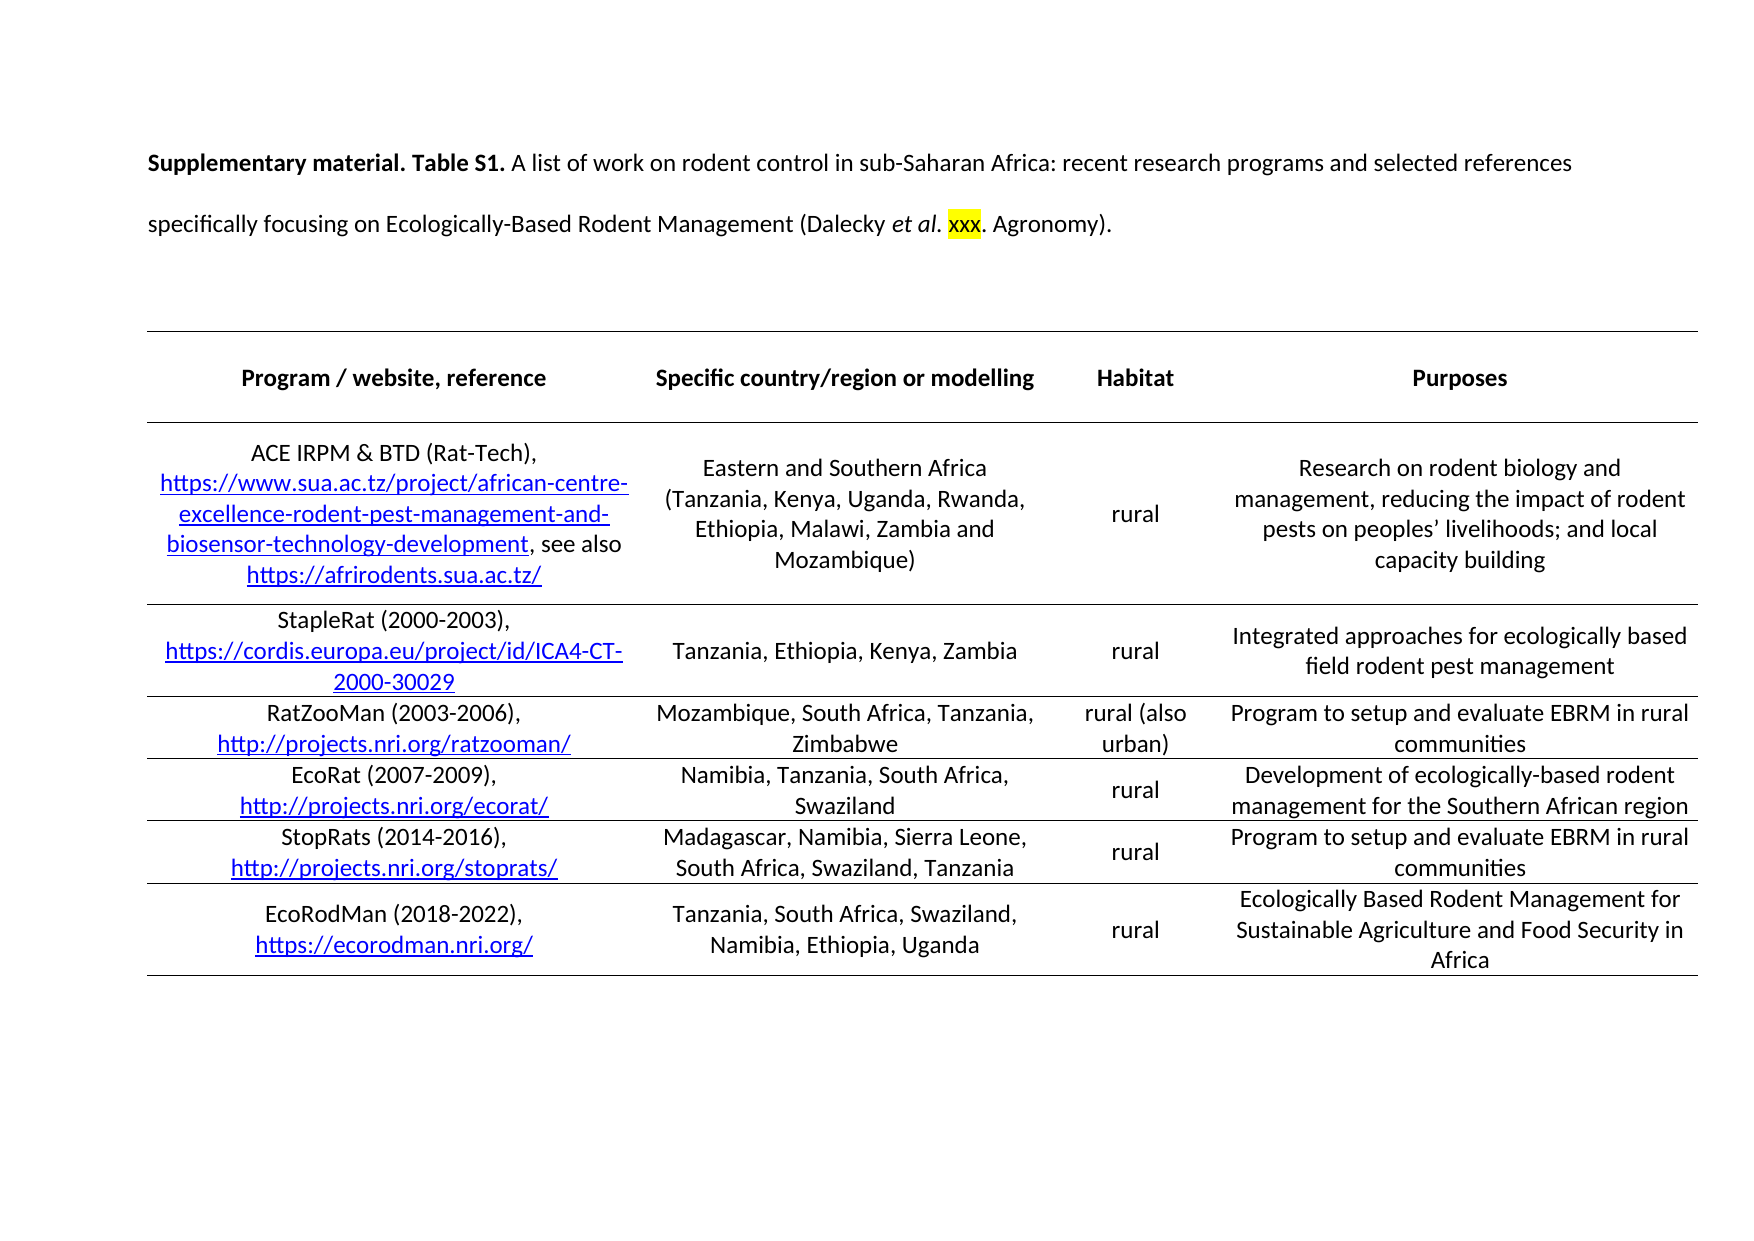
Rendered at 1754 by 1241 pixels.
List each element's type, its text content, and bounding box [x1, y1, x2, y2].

table_cell StopRats (2014-2016), http://projects.nri.org/stoprats/ [147, 821, 641, 882]
table_cell Research on rodent biology and management, reducing the impact of rodent pests on peoples’ livelihoods; and local capacity building [1222, 423, 1698, 603]
table_cell Tanzania, Ethiopia, Kenya, Zambia [641, 605, 1049, 696]
table_cell rural [1049, 884, 1222, 975]
table_cell Program to setup and evaluate EBRM in rural communities [1222, 821, 1698, 882]
table_cell Eastern and Southern Africa (Tanzania, Kenya, Uganda, Rwanda, Ethiopia, Malawi, Zambia and Mozambique) [641, 423, 1049, 603]
table_cell StapleRat (2000-2003), https://cordis.europa.eu/project/id/ICA4-CT-2000-30029 [147, 605, 641, 696]
table_cell Program to setup and evaluate EBRM in rural communities [1222, 697, 1698, 758]
table_cell rural [1049, 759, 1222, 820]
table_cell Namibia, Tanzania, South Africa, Swaziland [641, 759, 1049, 820]
table_header Habitat [1049, 332, 1222, 422]
table_cell rural [1049, 605, 1222, 696]
table_cell Tanzania, South Africa, Swaziland, Namibia, Ethiopia, Uganda [641, 884, 1049, 975]
table_header Specific country/region or modelling [641, 332, 1049, 422]
table_cell EcoRat (2007-2009), http://projects.nri.org/ecorat/ [147, 759, 641, 820]
table_cell rural [1049, 821, 1222, 882]
text Supplementary material. Table S1. A list of work on rodent control in sub-Saharan Africa: recent research programs and selected references specifically focusing on Ecologically-Based Rodent Management (Dalecky et al. xxx. Agronomy). [148, 148, 1606, 239]
table_cell Integrated approaches for ecologically based field rodent pest management [1222, 605, 1698, 696]
table_cell Mozambique, South Africa, Tanzania, Zimbabwe [641, 697, 1049, 758]
table_header Program / website, reference [147, 332, 641, 422]
table_cell ACE IRPM & BTD (Rat-Tech), https://www.sua.ac.tz/project/african-centre-excellence-rodent-pest-management-and-biosensor-technology-development, see also https://afrirodents.sua.ac.tz/ [147, 423, 641, 603]
table_cell rural (also urban) [1049, 697, 1222, 758]
table_cell Ecologically Based Rodent Management for Sustainable Agriculture and Food Security in Africa [1222, 884, 1698, 975]
table_cell EcoRodMan (2018-2022), https://ecorodman.nri.org/ [147, 884, 641, 975]
table_cell RatZooMan (2003-2006), http://projects.nri.org/ratzooman/ [147, 697, 641, 758]
table_cell Development of ecologically-based rodent management for the Southern African region [1222, 759, 1698, 820]
table_header Purposes [1222, 332, 1698, 422]
table_cell rural [1049, 423, 1222, 603]
table_cell Madagascar, Namibia, Sierra Leone, South Africa, Swaziland, Tanzania [641, 821, 1049, 882]
